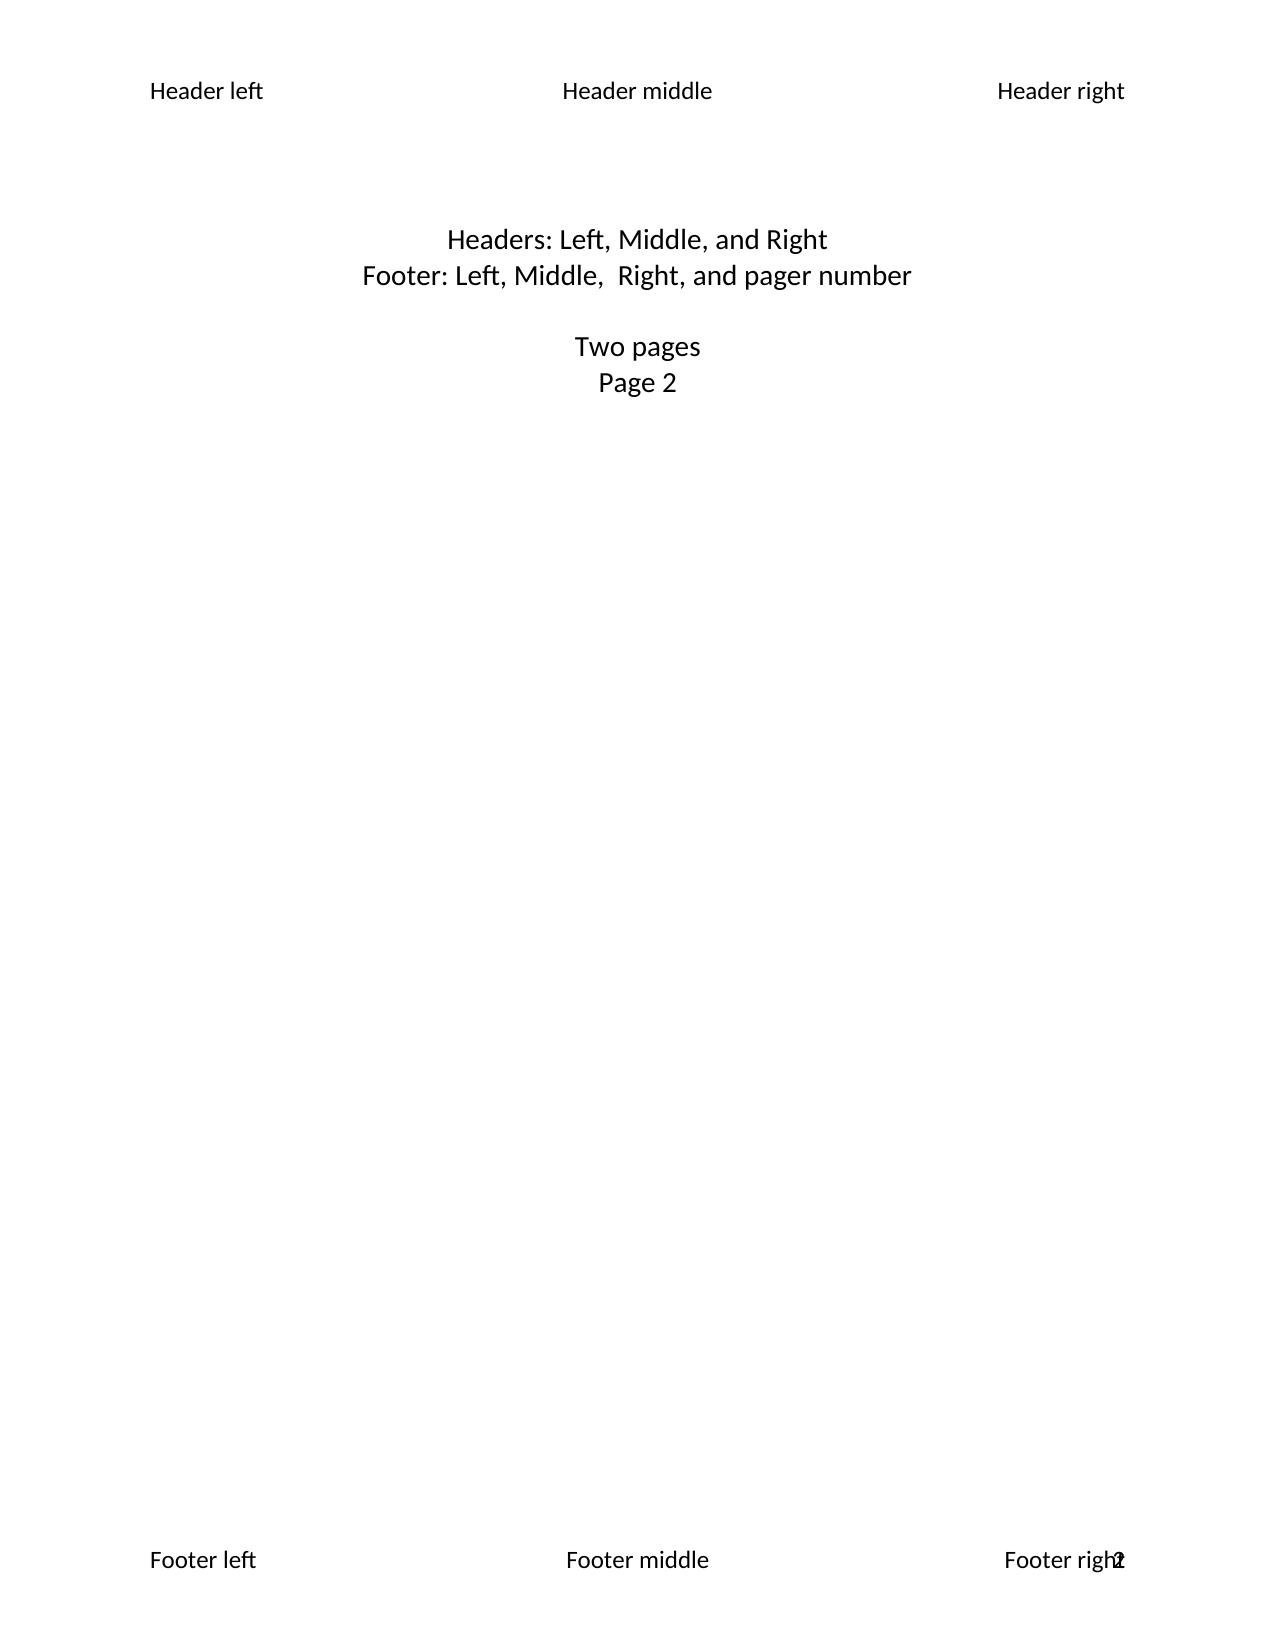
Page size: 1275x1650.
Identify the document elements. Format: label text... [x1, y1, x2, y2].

text Footer: Left, Middle, Right, and pager number [150, 257, 1125, 292]
text Headers: Left, Middle, and Right [150, 186, 1125, 257]
text Page 2 [150, 364, 1125, 399]
text Two pages [150, 328, 1125, 364]
